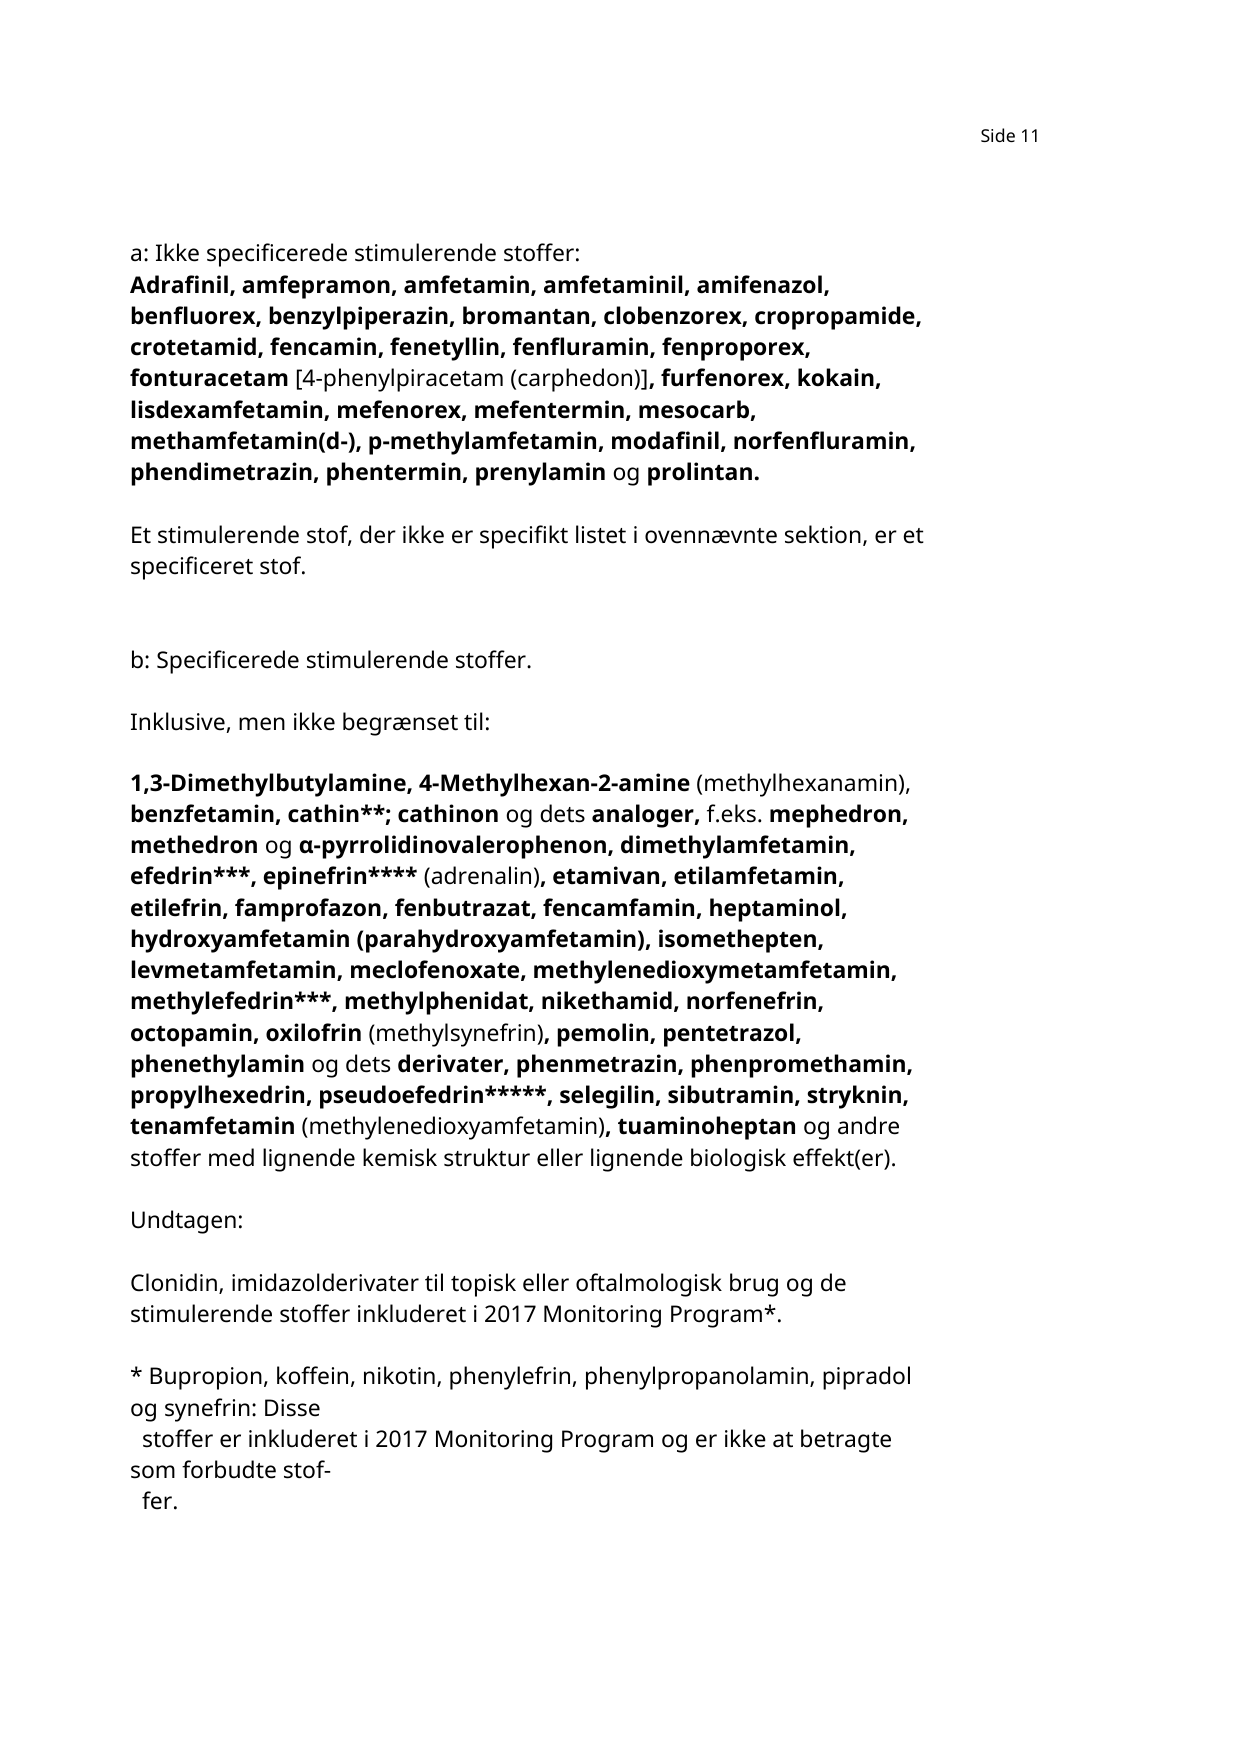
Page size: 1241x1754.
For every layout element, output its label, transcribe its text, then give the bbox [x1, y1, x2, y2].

text b: Specificerede stimulerende stoffer. [130, 644, 935, 675]
text stoffer er inkluderet i 2017 Monitoring Program og er ikke at betragte som forbudte stof- [130, 1423, 935, 1485]
text 1,3-Dimethylbutylamine, 4-Methylhexan-2-amine (methylhexanamin), benzfetamin, cathin**; cathinon og dets analoger, f.eks. mephedron, methedron og α-pyrrolidinovalerophenon, dimethylamfetamin, efedrin***, epinefrin**** (adrenalin), etamivan, etilamfetamin, etilefrin, famprofazon, fenbutrazat, fencamfamin, heptaminol, hydroxyamfetamin (parahydroxyamfetamin), isomethepten, levmetamfetamin, meclofenoxate, methylenedioxymetamfetamin, methylefedrin***, methylphenidat, nikethamid, norfenefrin, octopamin, oxilofrin (methylsynefrin), pemolin, pentetrazol, phenethylamin og dets derivater, phenmetrazin, phenpromethamin, propylhexedrin, pseudoefedrin*****, selegilin, sibutramin, stryknin, tenamfetamin (methylenedioxyamfetamin), tuaminoheptan og andre stoffer med lignende kemisk struktur eller lignende biologisk effekt(er). [130, 767, 935, 1173]
text Inklusive, men ikke begrænset til: [130, 706, 935, 737]
text a: Ikke specificerede stimulerende stoffer: [130, 237, 935, 269]
text Undtagen: [130, 1204, 935, 1235]
text Clonidin, imidazolderivater til topisk eller oftalmologisk brug og de stimulerende stoffer inkluderet i 2017 Monitoring Program*. [130, 1267, 935, 1329]
text Et stimulerende stof, der ikke er specifikt listet i ovennævnte sektion, er et specificeret stof. [130, 519, 935, 581]
text * Bupropion, koffein, nikotin, phenylefrin, phenylpropanolamin, pipradol og synefrin: Disse [130, 1360, 935, 1423]
text fer. [130, 1485, 935, 1517]
text Adrafinil, amfepramon, amfetamin, amfetaminil, amifenazol, benfluorex, benzylpiperazin, bromantan, clobenzorex, cropropamide, crotetamid, fencamin, fenetyllin, fenfluramin, fenproporex, fonturacetam [4-phenylpiracetam (carphedon)], furfenorex, kokain, lisdexamfetamin, mefenorex, mefentermin, mesocarb, methamfetamin(d-), p-methylamfetamin, modafinil, norfenfluramin, phendimetrazin, phentermin, prenylamin og prolintan. [130, 269, 935, 487]
